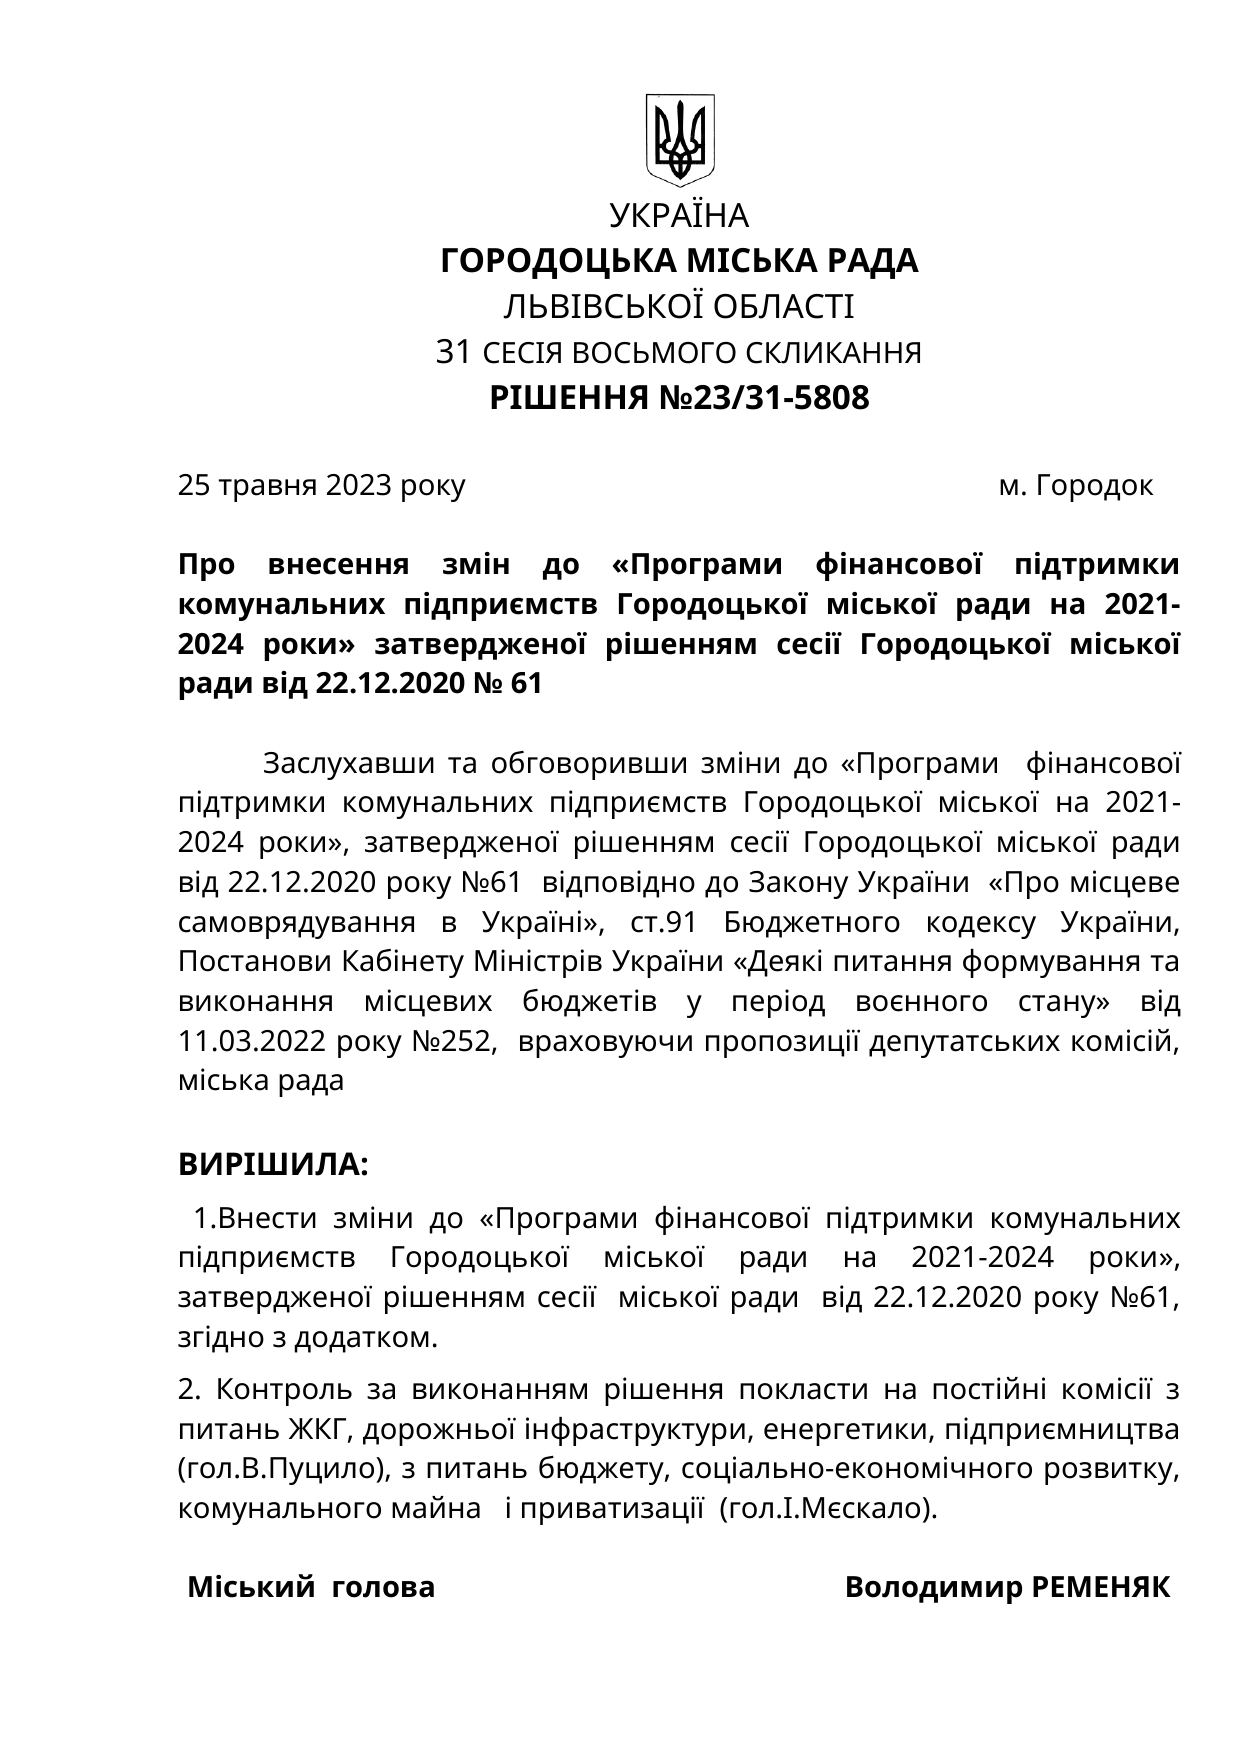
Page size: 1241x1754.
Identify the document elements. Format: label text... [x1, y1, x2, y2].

text 31 сесія восьмого скликання [177, 328, 1181, 373]
text РІШЕННЯ №23/31-5808 [177, 373, 1181, 419]
text ГОРОДОЦЬКА МІСЬКА РАДА [177, 237, 1181, 283]
text ЛЬВІВСЬКОЇ ОБЛАСТІ [177, 283, 1181, 328]
text Міський голова Володимир РЕМЕНЯК [177, 1567, 1181, 1606]
text 25 травня 2023 року м. Городок [177, 464, 1181, 504]
text ВИРІШИЛА: [177, 1142, 1181, 1184]
text Заслухавши та обговоривши зміни до «Програми фінансової підтримки комунальних підприємств Городоцької міської на 2021-2024 роки», затвердженої рішенням сесії Городоцької міської ради від 22.12.2020 року №61 відповідно до Закону України «Про місцеве самоврядування в Україні», ст.91 Бюджетного кодексу України, Постанови Кабінету Міністрів України «Деякі питання формування та виконання місцевих бюджетів у період воєнного стану» від 11.03.2022 року №252, враховуючи пропозиції депутатських комісій, міська рада [177, 742, 1181, 1099]
picture [633, 88, 726, 192]
text УКРАЇНА [177, 192, 1181, 237]
text 2. Контроль за виконанням рішення покласти на постійні комісії з питань ЖКГ, дорожньої інфраструктури, енергетики, підприємництва (гол.В.Пуцило), з питань бюджету, соціально-економічного розвитку, комунального майна і приватизації (гол.І.Мєскало). [177, 1368, 1181, 1527]
text Про внесення змін до «Програми фінансової підтримки комунальних підприємств Городоцької міської ради на 2021-2024 роки» затвердженої рішенням сесії Городоцької міської ради від 22.12.2020 № 61 [177, 544, 1181, 702]
text 1.Внести зміни до «Програми фінансової підтримки комунальних підприємств Городоцької міської ради на 2021-2024 роки», затвердженої рішенням сесії міської ради від 22.12.2020 року №61, згідно з додатком. [177, 1197, 1181, 1356]
